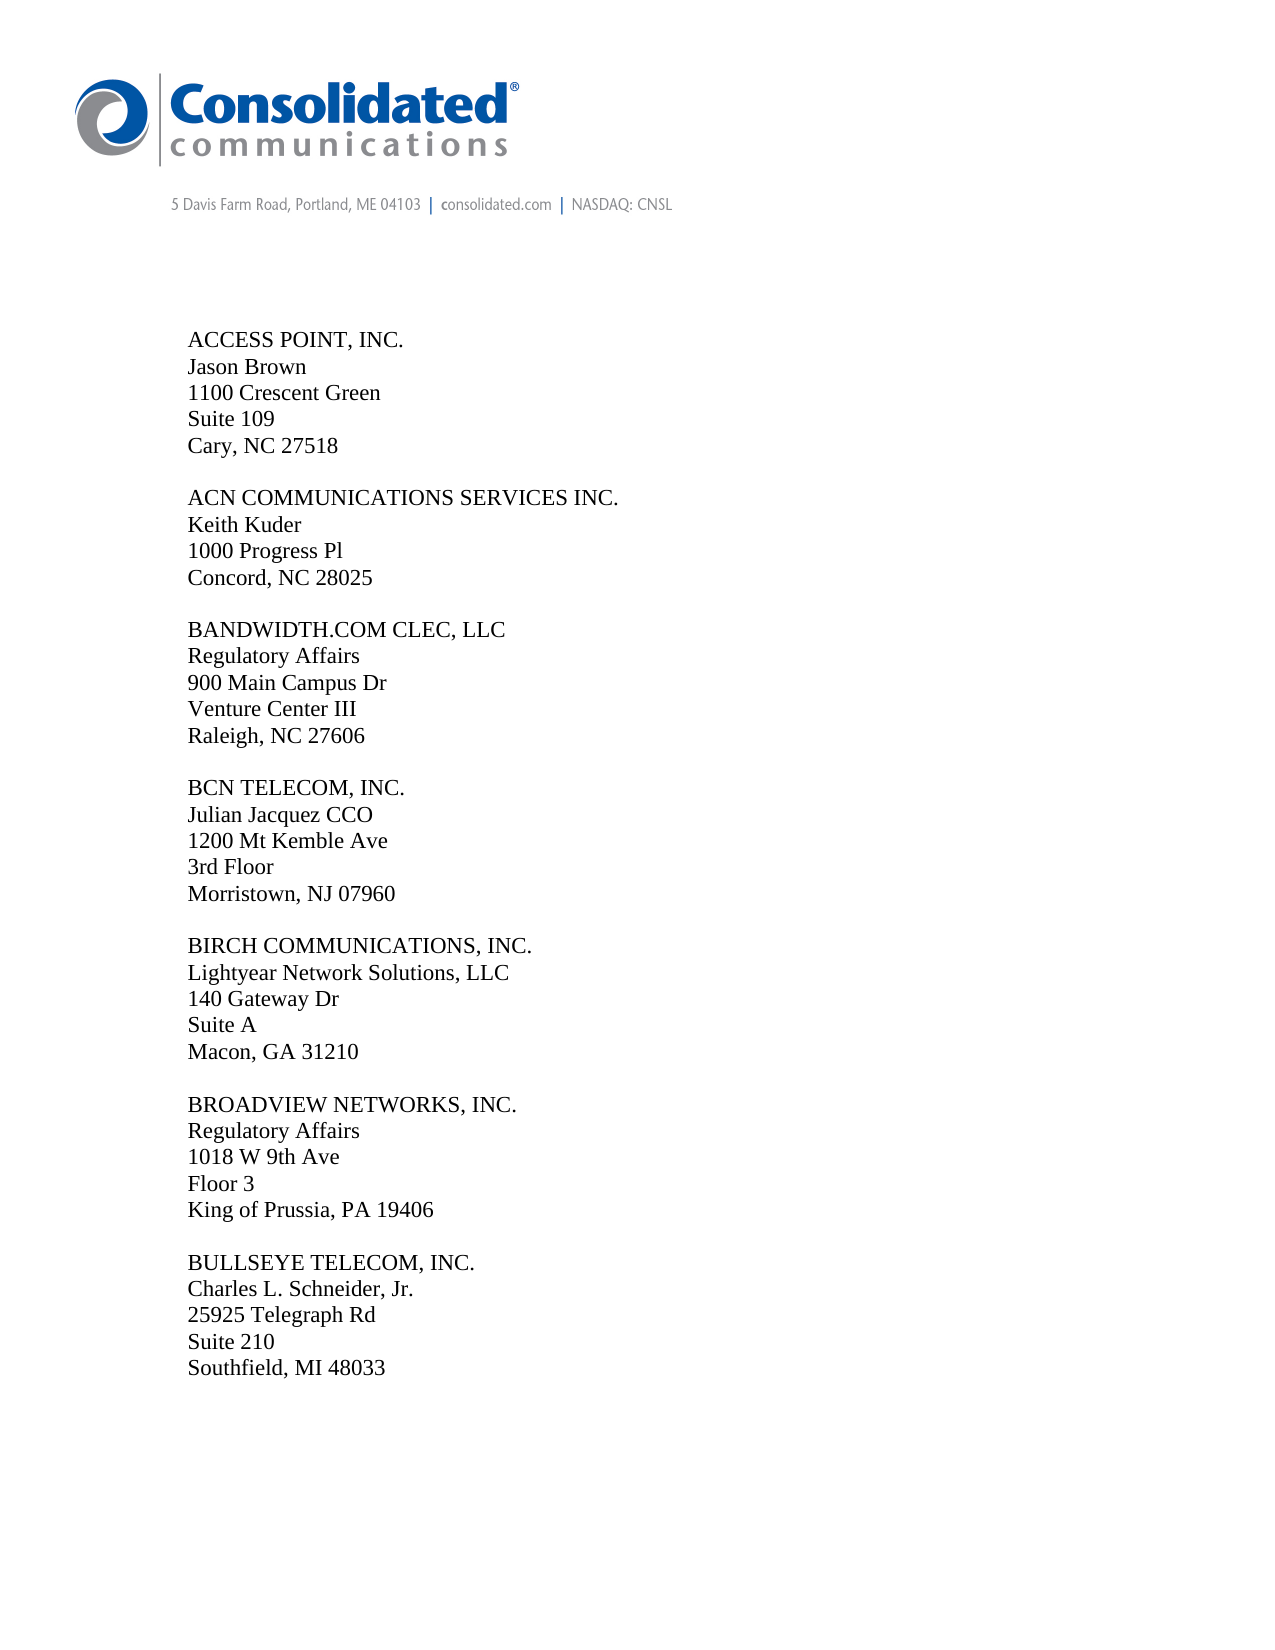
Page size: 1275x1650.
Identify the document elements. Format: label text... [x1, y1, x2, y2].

text Charles L. Schneider, Jr. [187, 1275, 1087, 1301]
text BANDWIDTH.COM CLEC, LLC [187, 616, 1087, 643]
text Regulatory Affairs [187, 643, 1087, 669]
text 1200 Mt Kemble Ave [187, 827, 1087, 853]
text 1018 W 9th Ave [187, 1143, 1087, 1170]
text 1000 Progress Pl [187, 537, 1087, 563]
text Suite A [187, 1012, 1087, 1038]
text BIRCH COMMUNICATIONS, INC. [187, 932, 1087, 959]
text Suite 210 [187, 1328, 1087, 1354]
text Cary, NC 27518 [187, 432, 1087, 458]
text Morristown, NJ 07960 [187, 880, 1087, 906]
text BULLSEYE TELECOM, INC. [187, 1249, 1087, 1275]
text 25925 Telegraph Rd [187, 1301, 1087, 1328]
text Southfield, MI 48033 [187, 1354, 1087, 1381]
text Lightyear Network Solutions, LLC [187, 959, 1087, 985]
text Regulatory Affairs [187, 1117, 1087, 1143]
text Suite 109 [187, 405, 1087, 432]
text BROADVIEW NETWORKS, INC. [187, 1091, 1087, 1117]
text Venture Center III [187, 695, 1087, 722]
text Keith Kuder [187, 511, 1087, 537]
text ACCESS POINT, INC. [187, 326, 1087, 353]
text Macon, GA 31210 [187, 1038, 1087, 1064]
text Raleigh, NC 27606 [187, 722, 1087, 748]
text 3rd Floor [187, 853, 1087, 880]
text Floor 3 [187, 1170, 1087, 1196]
text BCN TELECOM, INC. [187, 774, 1087, 801]
text 1100 Crescent Green [187, 379, 1087, 405]
text ACN COMMUNICATIONS SERVICES INC. [187, 484, 1087, 511]
text 900 Main Campus Dr [187, 669, 1087, 695]
text 140 Gateway Dr [187, 985, 1087, 1012]
text Jason Brown [187, 353, 1087, 379]
text Julian Jacquez CCO [187, 801, 1087, 827]
picture [0, 0, 1275, 327]
text Concord, NC 28025 [187, 563, 1087, 590]
text King of Prussia, PA 19406 [187, 1196, 1087, 1222]
